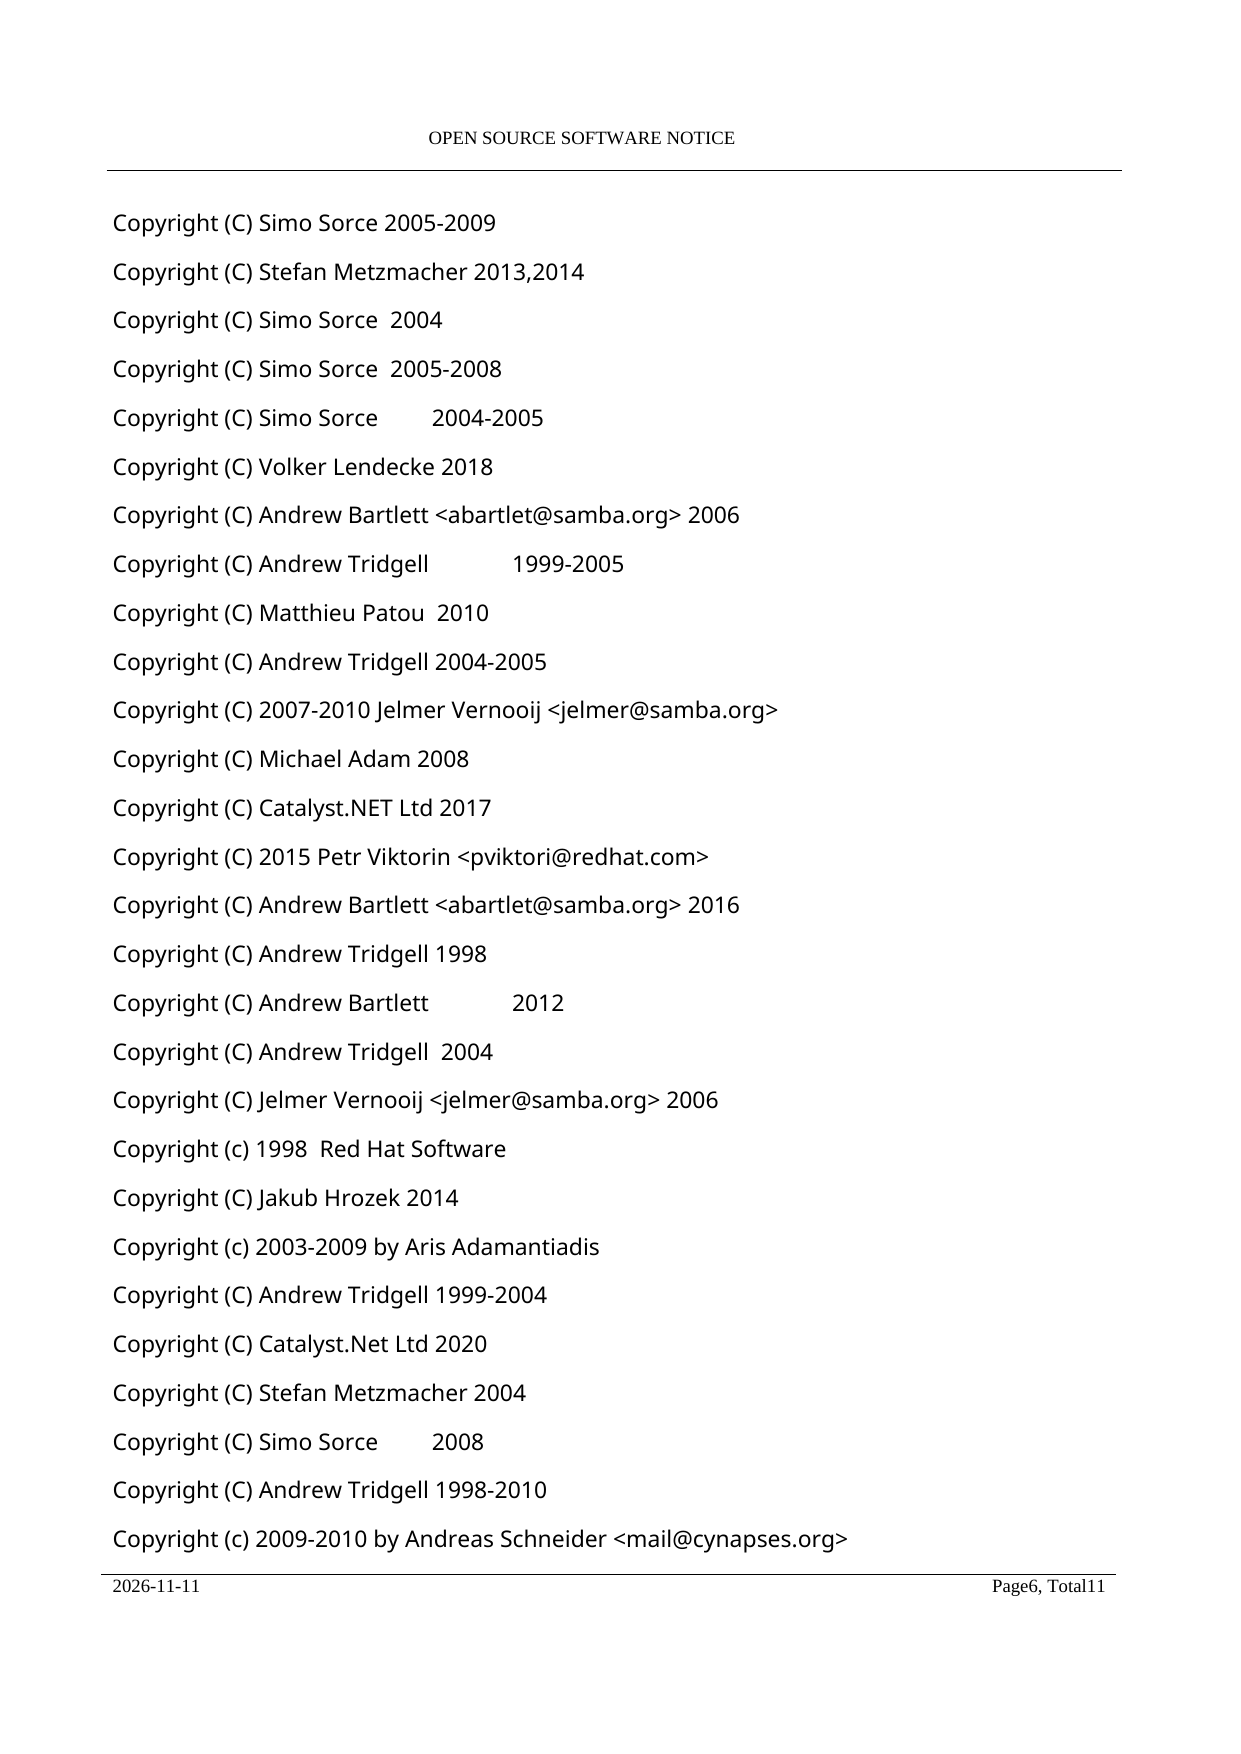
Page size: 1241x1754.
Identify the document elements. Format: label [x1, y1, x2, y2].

text [112, 206, 1128, 1555]
